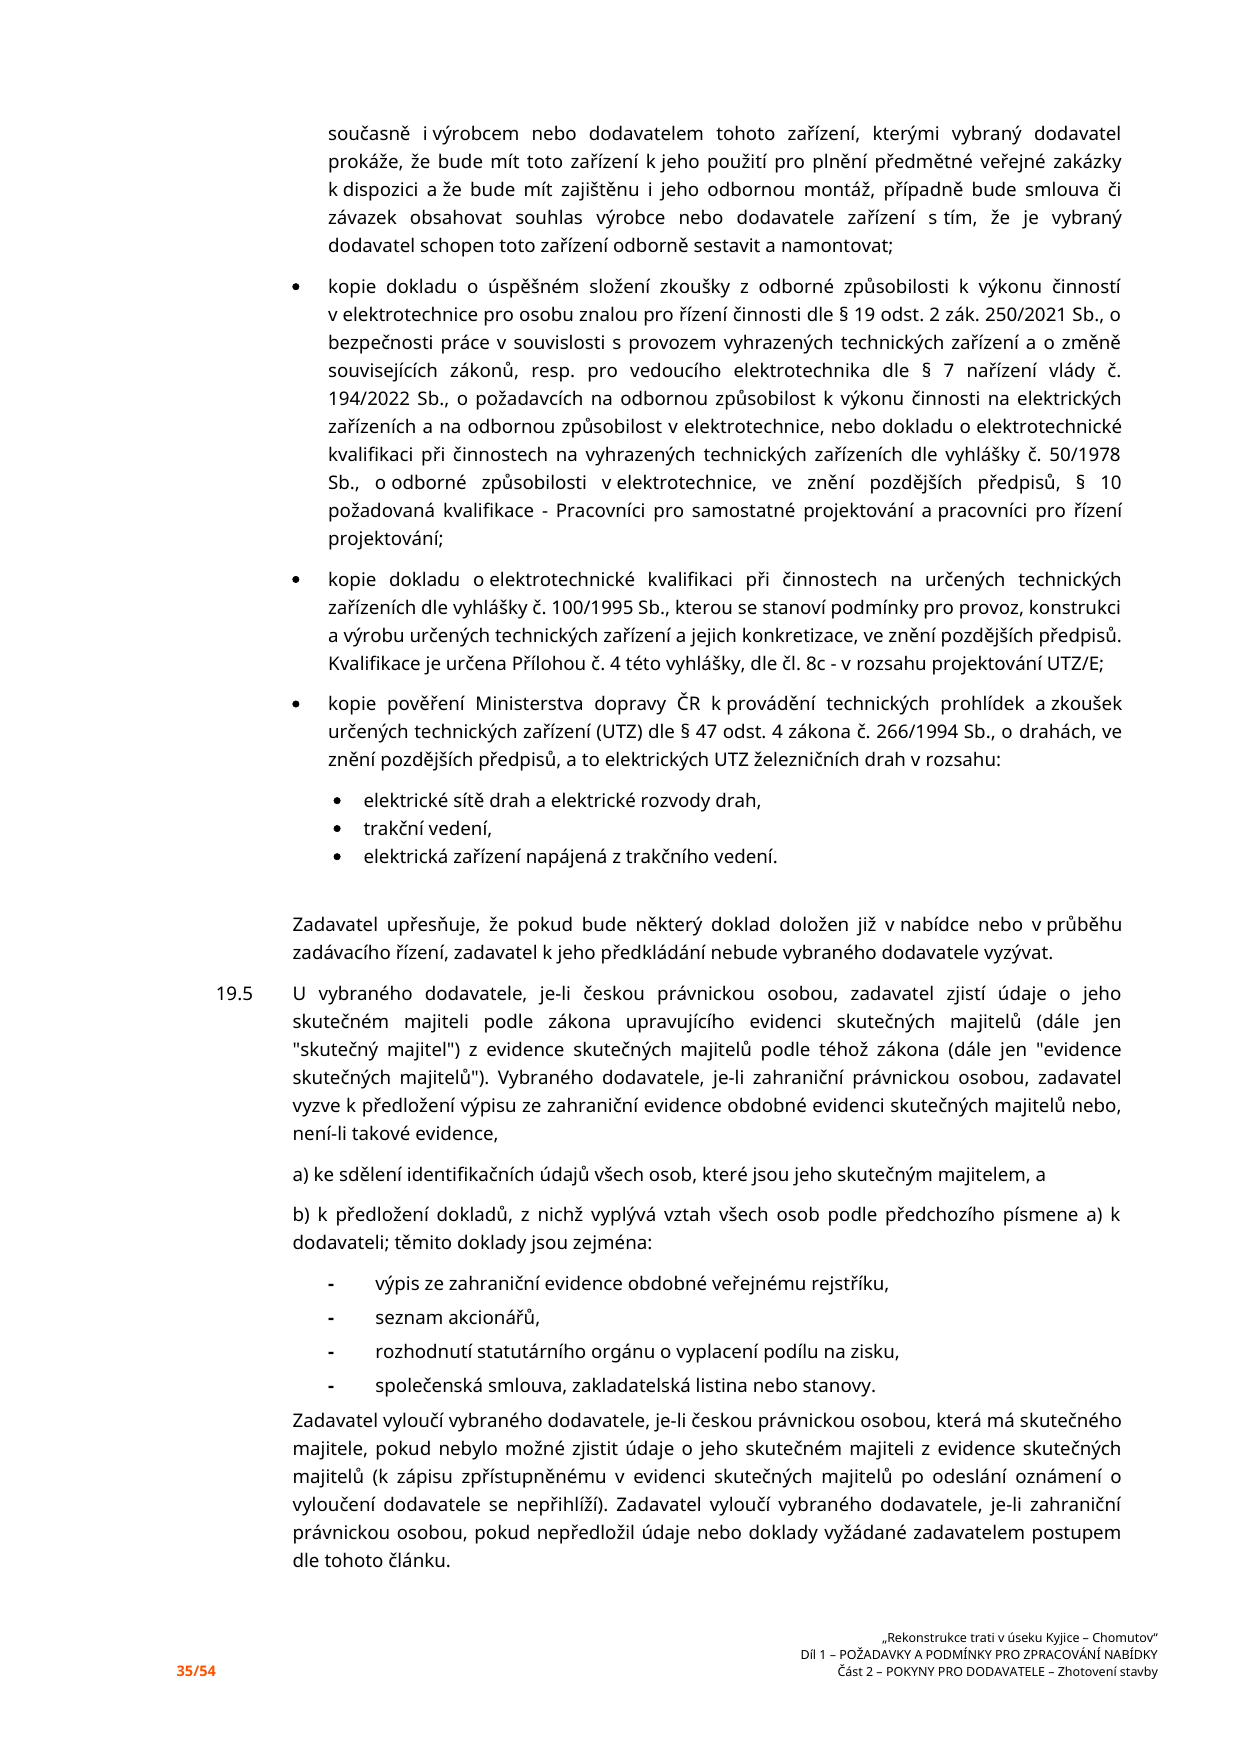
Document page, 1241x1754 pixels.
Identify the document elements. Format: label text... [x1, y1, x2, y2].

text kopie dokladu o elektrotechnické kvalifikaci při činnostech na určených technických zařízeních dle vyhlášky č. 100/1995 Sb., kterou se stanoví podmínky pro provoz, konstrukci a výrobu určených technických zařízení a jejich konkretizace, ve znění pozdějších předpisů. Kvalifikace je určena Přílohou č. 4 této vyhlášky, dle čl. 8c - v rozsahu projektování UTZ/E; [292, 566, 1122, 676]
text U vybraného dodavatele, je-li českou právnickou osobou, zadavatel zjistí údaje o jeho skutečném majiteli podle zákona upravujícího evidenci skutečných majitelů (dále jen "skutečný majitel") z evidence skutečných majitelů podle téhož zákona (dále jen "evidence skutečných majitelů"). Vybraného dodavatele, je-li zahraniční právnickou osobou, zadavatel vyzve k předložení výpisu ze zahraniční evidence obdobné evidenci skutečných majitelů nebo, není-li takové evidence, [216, 980, 1122, 1146]
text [292, 121, 1122, 258]
text seznam akcionářů, [328, 1304, 1122, 1330]
text elektrické sítě drah a elektrické rozvody drah, [334, 787, 1122, 813]
text kopie pověření Ministerstva dopravy ČR k provádění technických prohlídek a zkoušek určených technických zařízení (UTZ) dle § 47 odst. 4 zákona č. 266/1994 Sb., o drahách, ve znění pozdějších předpisů, a to elektrických UTZ železničních drah v rozsahu: [292, 691, 1122, 772]
text elektrická zařízení napájená z trakčního vedení. [334, 843, 1122, 869]
text trakční vedení, [334, 815, 1122, 841]
text kopie dokladu o úspěšném složení zkoušky z odborné způsobilosti k výkonu činností v elektrotechnice pro osobu znalou pro řízení činnosti dle § 19 odst. 2 zák. 250/2021 Sb., o bezpečnosti práce v souvislosti s provozem vyhrazených technických zařízení a o změně souvisejících zákonů, resp. pro vedoucího elektrotechnika dle § 7 nařízení vlády č. 194/2022 Sb., o požadavcích na odbornou způsobilost k výkonu činnosti na elektrických zařízeních a na odbornou způsobilost v elektrotechnice, nebo dokladu o elektrotechnické kvalifikaci při činnostech na vyhrazených technických zařízeních dle vyhlášky č. 50/1978 Sb., o odborné způsobilosti v elektrotechnice, ve znění pozdějších předpisů, § 10 požadovaná kvalifikace - Pracovníci pro samostatné projektování a pracovníci pro řízení projektování; [292, 273, 1122, 551]
text rozhodnutí statutárního orgánu o vyplacení podílu na zisku, [328, 1338, 1122, 1364]
text Zadavatel upřesňuje, že pokud bude některý doklad doložen již v nabídce nebo v průběhu zadávacího řízení, zadavatel k jeho předkládání nebude vybraného dodavatele vyzývat. [292, 912, 1122, 965]
text výpis ze zahraniční evidence obdobné veřejnému rejstříku, [328, 1270, 1122, 1295]
text společenská smlouva, zakladatelská listina nebo stanovy. [328, 1373, 1122, 1398]
text a) ke sdělení identifikačních údajů všech osob, které jsou jeho skutečným majitelem, a [292, 1161, 1122, 1186]
text Zadavatel vyloučí vybraného dodavatele, je-li českou právnickou osobou, která má skutečného majitele, pokud nebylo možné zjistit údaje o jeho skutečném majiteli z evidence skutečných majitelů (k zápisu zpřístupněnému v evidenci skutečných majitelů po odeslání oznámení o vyloučení dodavatele se nepřihlíží). Zadavatel vyloučí vybraného dodavatele, je-li zahraniční právnickou osobou, pokud nepředložil údaje nebo doklady vyžádané zadavatelem postupem dle tohoto článku. [292, 1407, 1122, 1573]
text b) k předložení dokladů, z nichž vyplývá vztah všech osob podle předchozího písmene a) k dodavateli; těmito doklady jsou zejména: [292, 1201, 1122, 1255]
